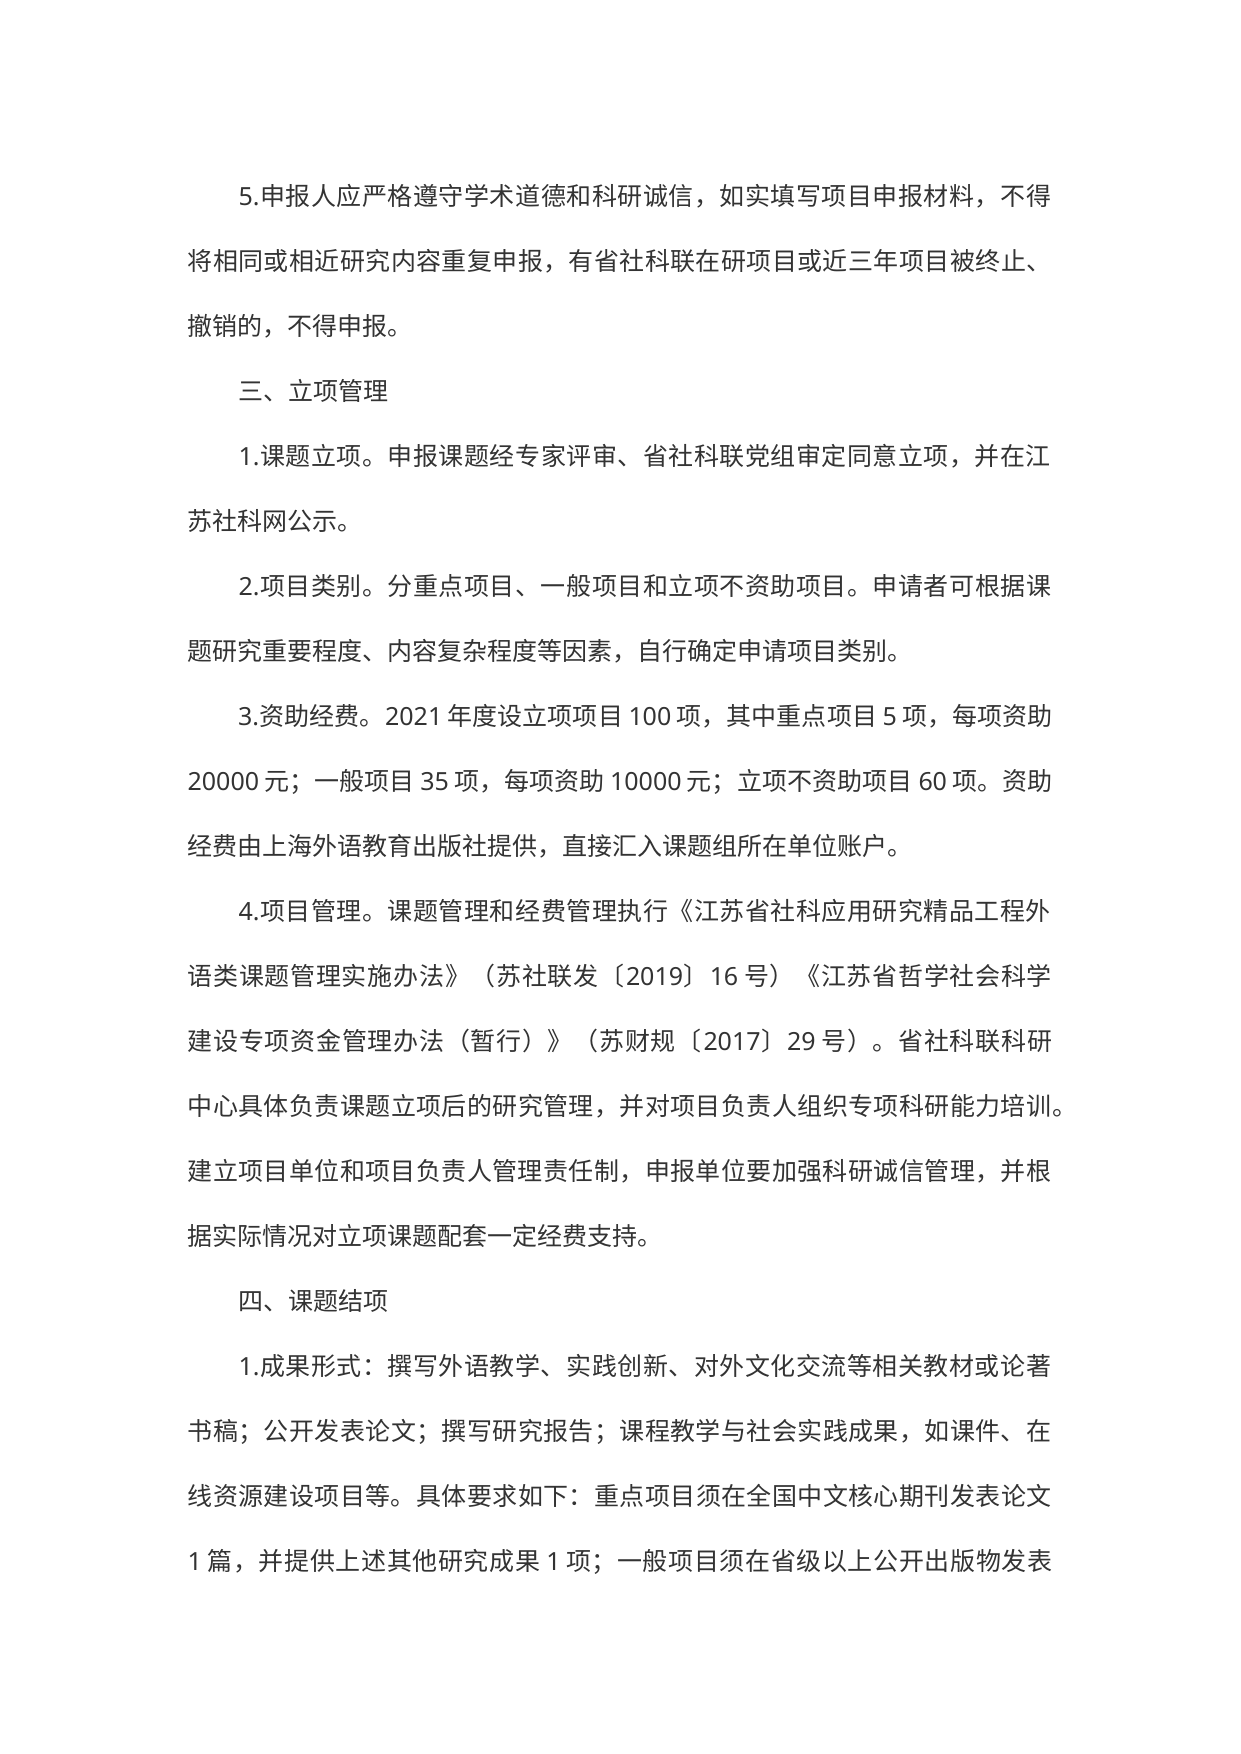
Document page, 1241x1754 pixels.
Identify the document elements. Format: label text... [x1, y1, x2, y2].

text 三、立项管理 [187, 357, 1053, 422]
text 四、课题结项 [187, 1267, 1053, 1332]
text 4.项目管理。课题管理和经费管理执行《江苏省社科应用研究精品工程外语类课题管理实施办法》（苏社联发〔2019〕16号）《江苏省哲学社会科学建设专项资金管理办法（暂行）》（苏财规〔2017〕29号）。省社科联科研中心具体负责课题立项后的研究管理，并对项目负责人组织专项科研能力培训。建立项目单位和项目负责人管理责任制，申报单位要加强科研诚信管理，并根据实际情况对立项课题配套一定经费支持。 [187, 877, 1053, 1267]
text 2.项目类别。分重点项目、一般项目和立项不资助项目。申请者可根据课题研究重要程度、内容复杂程度等因素，自行确定申请项目类别。 [187, 552, 1053, 682]
text 1.课题立项。申报课题经专家评审、省社科联党组审定同意立项，并在江苏社科网公示。 [187, 422, 1053, 552]
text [187, 1332, 1053, 1592]
text 5.申报人应严格遵守学术道德和科研诚信，如实填写项目申报材料，不得将相同或相近研究内容重复申报，有省社科联在研项目或近三年项目被终止、撤销的，不得申报。 [187, 162, 1053, 357]
text 3.资助经费。2021年度设立项项目100项，其中重点项目5项，每项资助20000元；一般项目35项，每项资助10000元；立项不资助项目60项。资助经费由上海外语教育出版社提供，直接汇入课题组所在单位账户。 [187, 682, 1053, 877]
